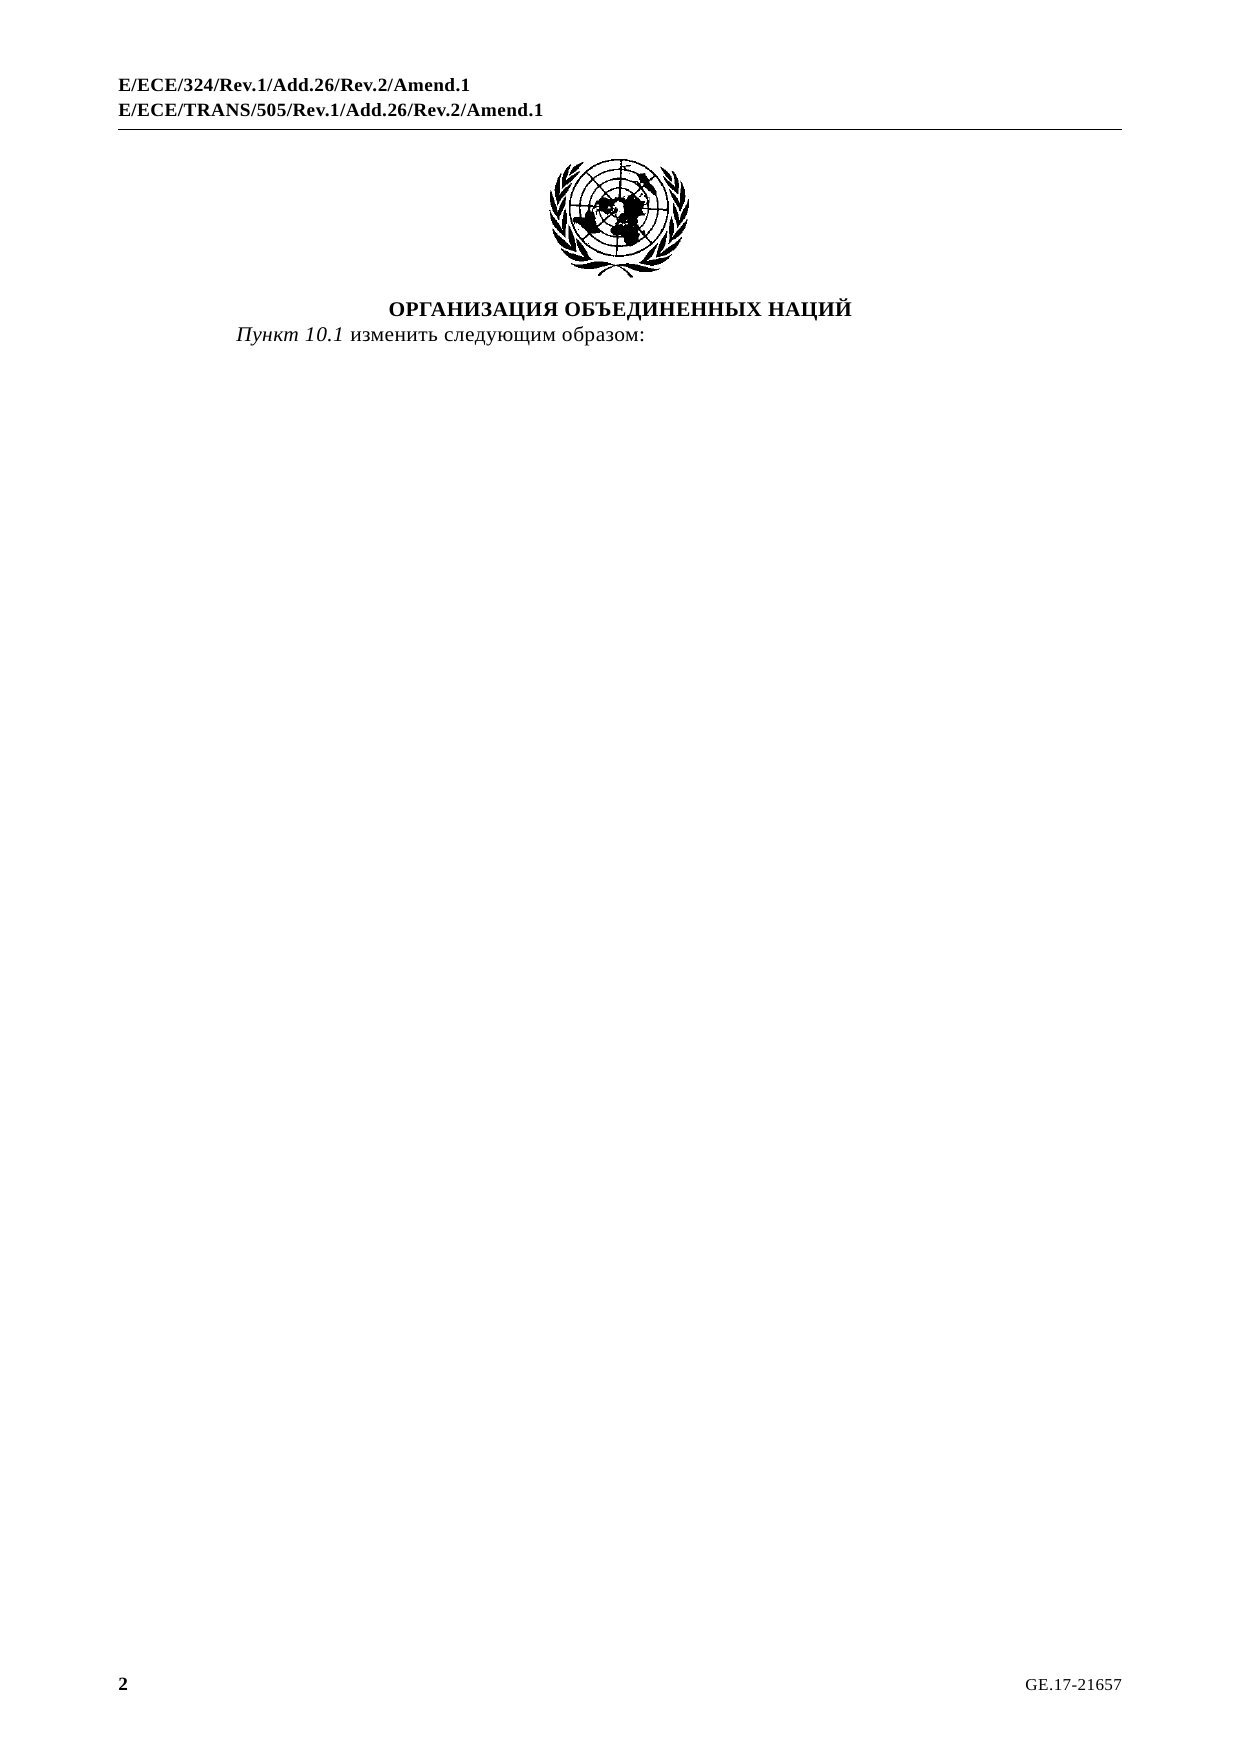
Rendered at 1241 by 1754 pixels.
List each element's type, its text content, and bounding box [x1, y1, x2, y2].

text ОРГАНИЗАЦИЯ ОБЪЕДИНЕННЫХ НАЦИЙ [118, 296, 1122, 321]
picture [546, 147, 694, 284]
text Пункт 10.1 изменить следующим образом: [236, 321, 1004, 346]
